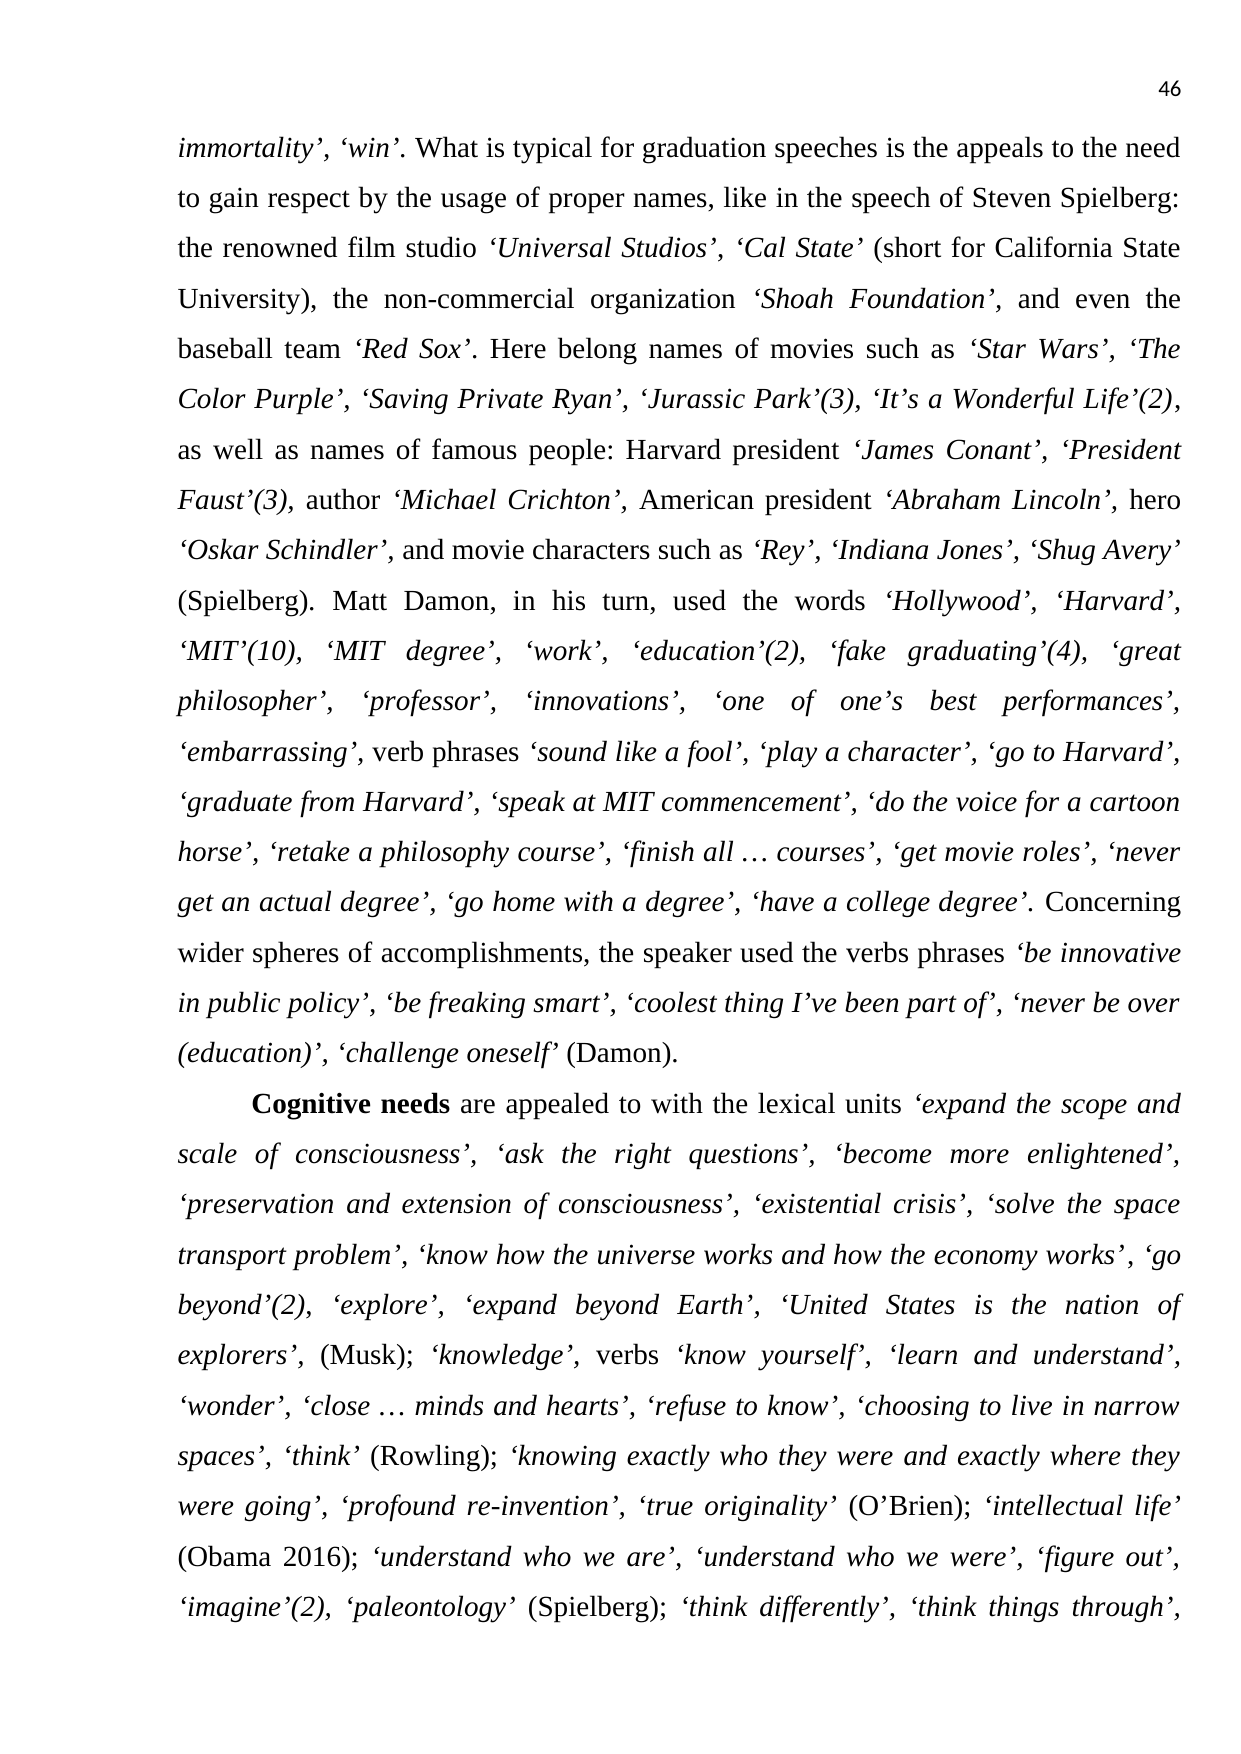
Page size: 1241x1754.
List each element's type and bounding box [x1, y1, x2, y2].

text [177, 130, 1181, 1069]
text [177, 1086, 1181, 1622]
